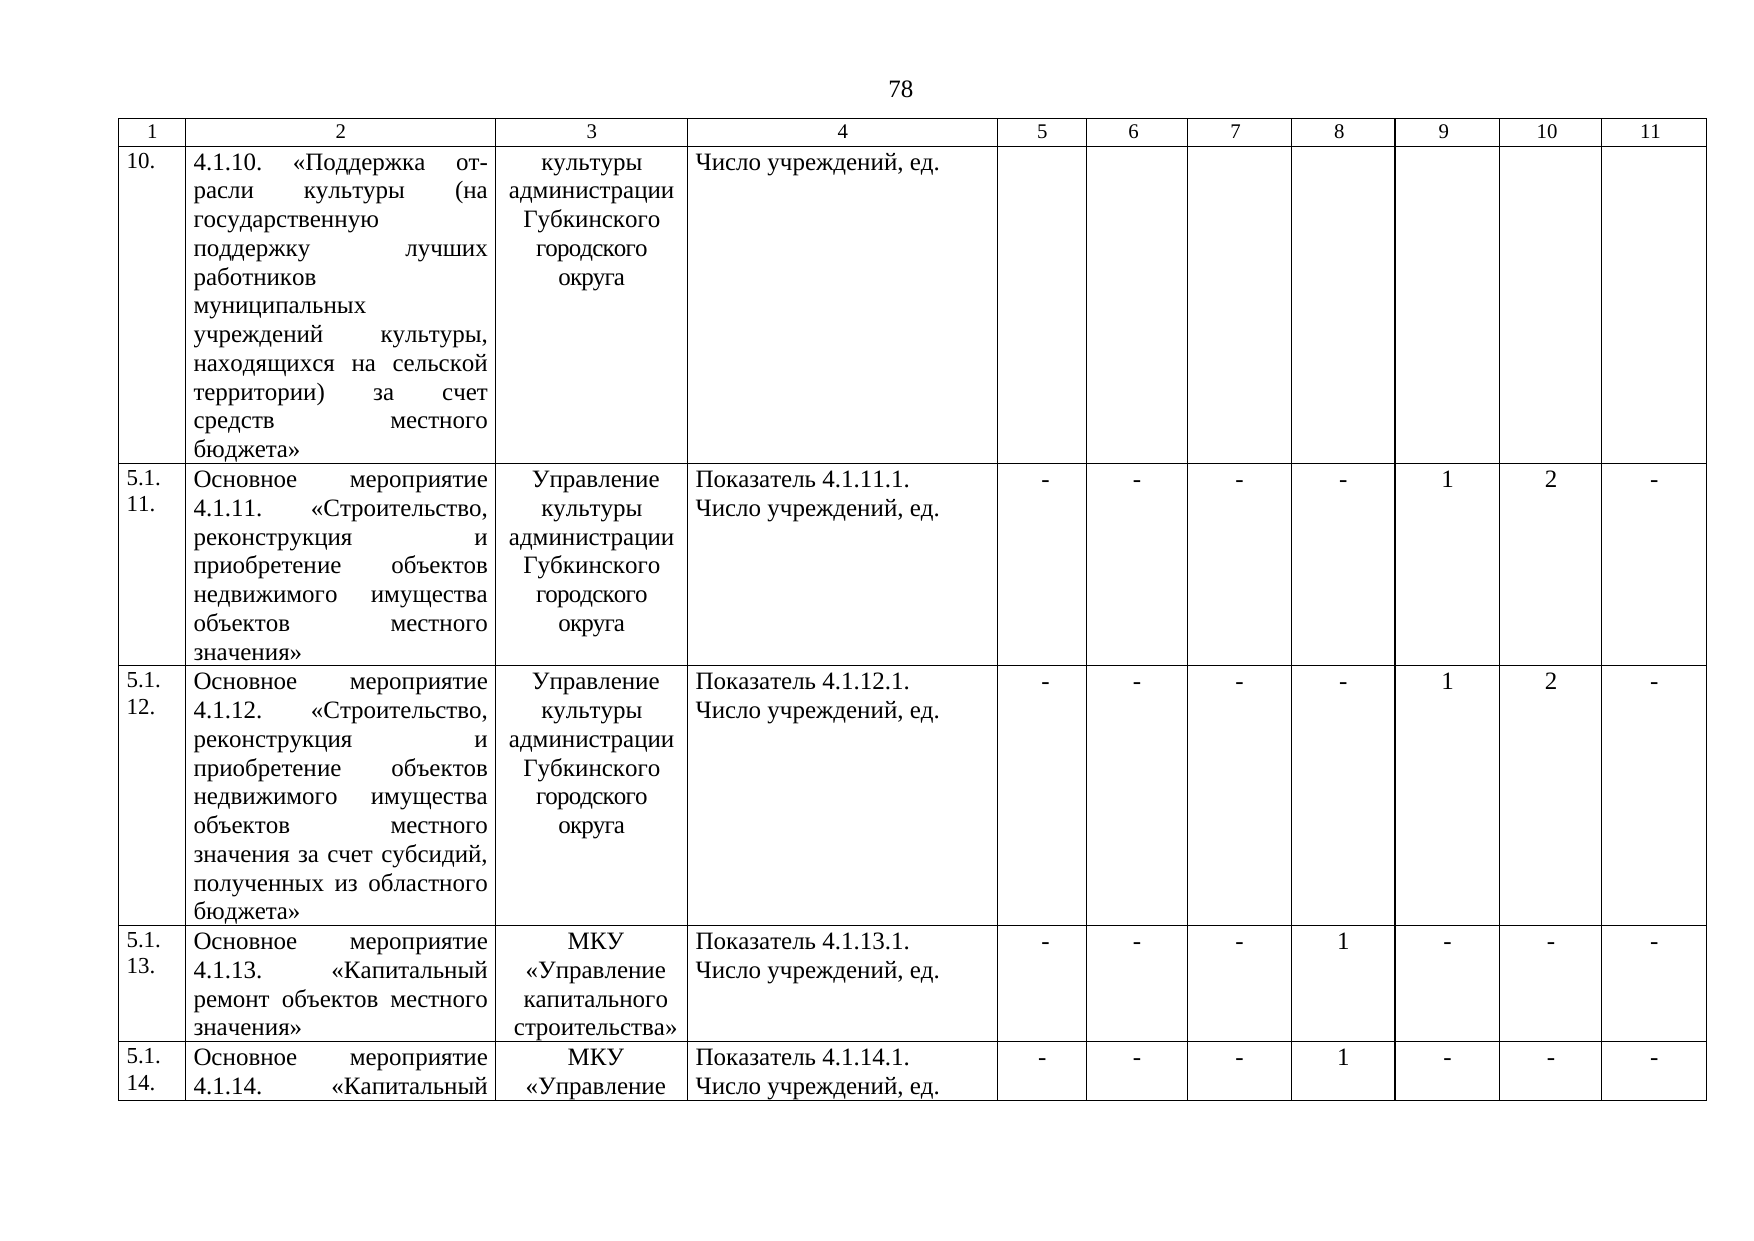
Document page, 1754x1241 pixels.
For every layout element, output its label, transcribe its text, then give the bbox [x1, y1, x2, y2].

table_cell - [998, 666, 1086, 925]
table_cell - [1188, 926, 1291, 1041]
table_cell 1 [1292, 147, 1394, 463]
table_cell - [1188, 666, 1291, 925]
table_cell - [1087, 147, 1187, 463]
table_cell 2 [1500, 464, 1601, 665]
table_cell Управление культуры администрации Губкинского городского округа [496, 666, 687, 925]
table_cell - [1602, 666, 1706, 925]
table_cell - [1087, 464, 1187, 665]
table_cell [186, 1042, 495, 1100]
table_cell Основное мероприятие 4.1.11. «Строительство, реконструкция и приобретение объектов недвижимого имущества объектов местного значения» [186, 464, 495, 665]
table_header 4 [688, 119, 997, 146]
table_cell 1 [1602, 147, 1706, 463]
table_cell - [998, 1042, 1086, 1100]
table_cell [688, 1042, 997, 1100]
table_header 2 [186, 119, 495, 146]
table_cell - [1396, 147, 1499, 463]
table_cell - [1188, 147, 1291, 463]
table_cell - [998, 464, 1086, 665]
table_cell МКУ «Управление капитального строительства» [496, 926, 687, 1041]
table_cell Управление культуры администрации Губкинского городского округа [496, 464, 687, 665]
table_cell Показатель 4.1.11.1. Число учреждений, ед. [688, 464, 997, 665]
table_cell 1 [1396, 464, 1499, 665]
table_cell 1 [1292, 926, 1394, 1041]
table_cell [186, 147, 495, 463]
table_cell Показатель 4.1.13.1. Число учреждений, ед. [688, 926, 997, 1041]
table_header 1 [119, 119, 185, 146]
table_cell 5.1. 10. [119, 147, 185, 463]
table_cell - [998, 926, 1086, 1041]
table_cell 2 [1500, 666, 1601, 925]
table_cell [688, 147, 997, 463]
table_cell Основное мероприятие 4.1.13. «Капитальный ремонт объектов местного значения» [186, 926, 495, 1041]
table_header 5 [998, 119, 1086, 146]
table_header 6 [1087, 119, 1187, 146]
table_header 8 [1292, 119, 1394, 146]
table_header 9 [1396, 119, 1499, 146]
table_header 11 [1602, 119, 1706, 146]
table_header 3 [496, 119, 687, 146]
table_cell - [1396, 926, 1499, 1041]
table_cell 1 [1396, 666, 1499, 925]
table_cell - [1500, 926, 1601, 1041]
table_cell - [1396, 1042, 1499, 1100]
table_header 7 [1188, 119, 1291, 146]
table_cell 5.1. 11. [119, 464, 185, 665]
table_cell - [1188, 1042, 1291, 1100]
table_cell Показатель 4.1.12.1. Число учреждений, ед. [688, 666, 997, 925]
table_cell 1 [1292, 1042, 1394, 1100]
table_cell - [1602, 1042, 1706, 1100]
table_cell - [1087, 666, 1187, 925]
table_header 10 [1500, 119, 1601, 146]
table_cell - [1602, 464, 1706, 665]
table_cell - [1500, 1042, 1601, 1100]
table_cell - [1292, 666, 1394, 925]
table_cell 5.1. 12. [119, 666, 185, 925]
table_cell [496, 1042, 687, 1100]
table_cell - [1087, 926, 1187, 1041]
table_cell 5.1. 13. [119, 926, 185, 1041]
table_cell - [1292, 464, 1394, 665]
table_cell - [1188, 464, 1291, 665]
table_cell Основное мероприятие 4.1.12. «Строительство, реконструкция и приобретение объектов недвижимого имущества объектов местного значения за счет субсидий, полученных из областного бюджета» [186, 666, 495, 925]
table_cell 5.1. 14. [119, 1042, 185, 1100]
table_cell - [1087, 1042, 1187, 1100]
table_cell 1 [1500, 147, 1601, 463]
table_cell - [1602, 926, 1706, 1041]
table_cell - [998, 147, 1086, 463]
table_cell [496, 147, 687, 463]
